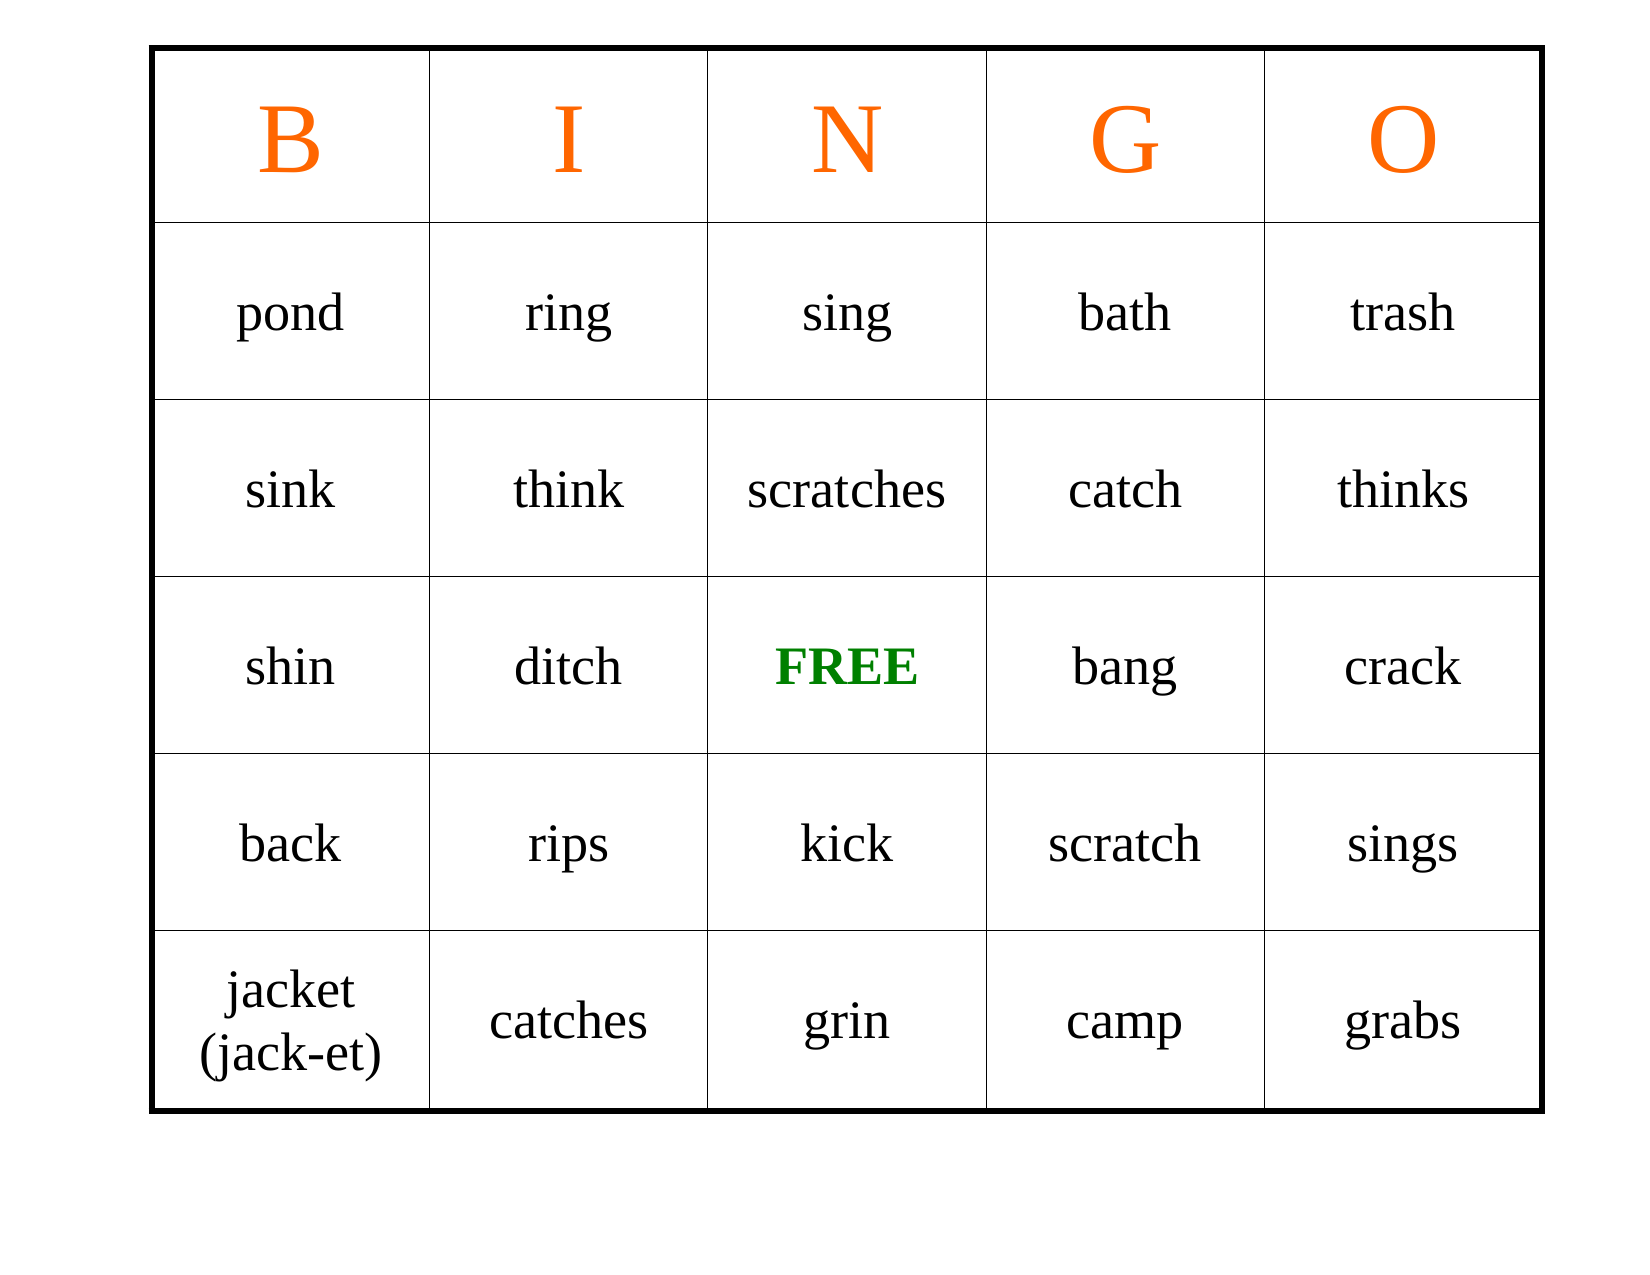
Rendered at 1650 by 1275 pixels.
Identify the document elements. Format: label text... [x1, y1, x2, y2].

table_cell back [155, 754, 429, 930]
table_cell catches [430, 931, 707, 1107]
table_cell sing [708, 223, 986, 399]
table_header G [987, 51, 1264, 222]
table_cell FREE [708, 577, 986, 753]
table_cell jacket (jack-et) [155, 931, 429, 1107]
table_cell catch [987, 400, 1264, 576]
table_header O [1265, 51, 1539, 222]
table_cell bath [987, 223, 1264, 399]
table_cell ditch [430, 577, 707, 753]
table_cell scratch [987, 754, 1264, 930]
table_cell rips [430, 754, 707, 930]
table_cell grabs [1265, 931, 1539, 1107]
table_cell pond [155, 223, 429, 399]
table_cell bang [987, 577, 1264, 753]
table_cell grin [708, 931, 986, 1107]
table_cell ring [430, 223, 707, 399]
table_header B [155, 51, 429, 222]
table_cell shin [155, 577, 429, 753]
table_cell crack [1265, 577, 1539, 753]
table_cell sink [155, 400, 429, 576]
table_header N [708, 51, 986, 222]
table_cell scratches [708, 400, 986, 576]
table_cell thinks [1265, 400, 1539, 576]
table_cell sings [1265, 754, 1539, 930]
table_cell think [430, 400, 707, 576]
table_header I [430, 51, 707, 222]
table_cell kick [708, 754, 986, 930]
table_cell trash [1265, 223, 1539, 399]
table_cell camp [987, 931, 1264, 1107]
